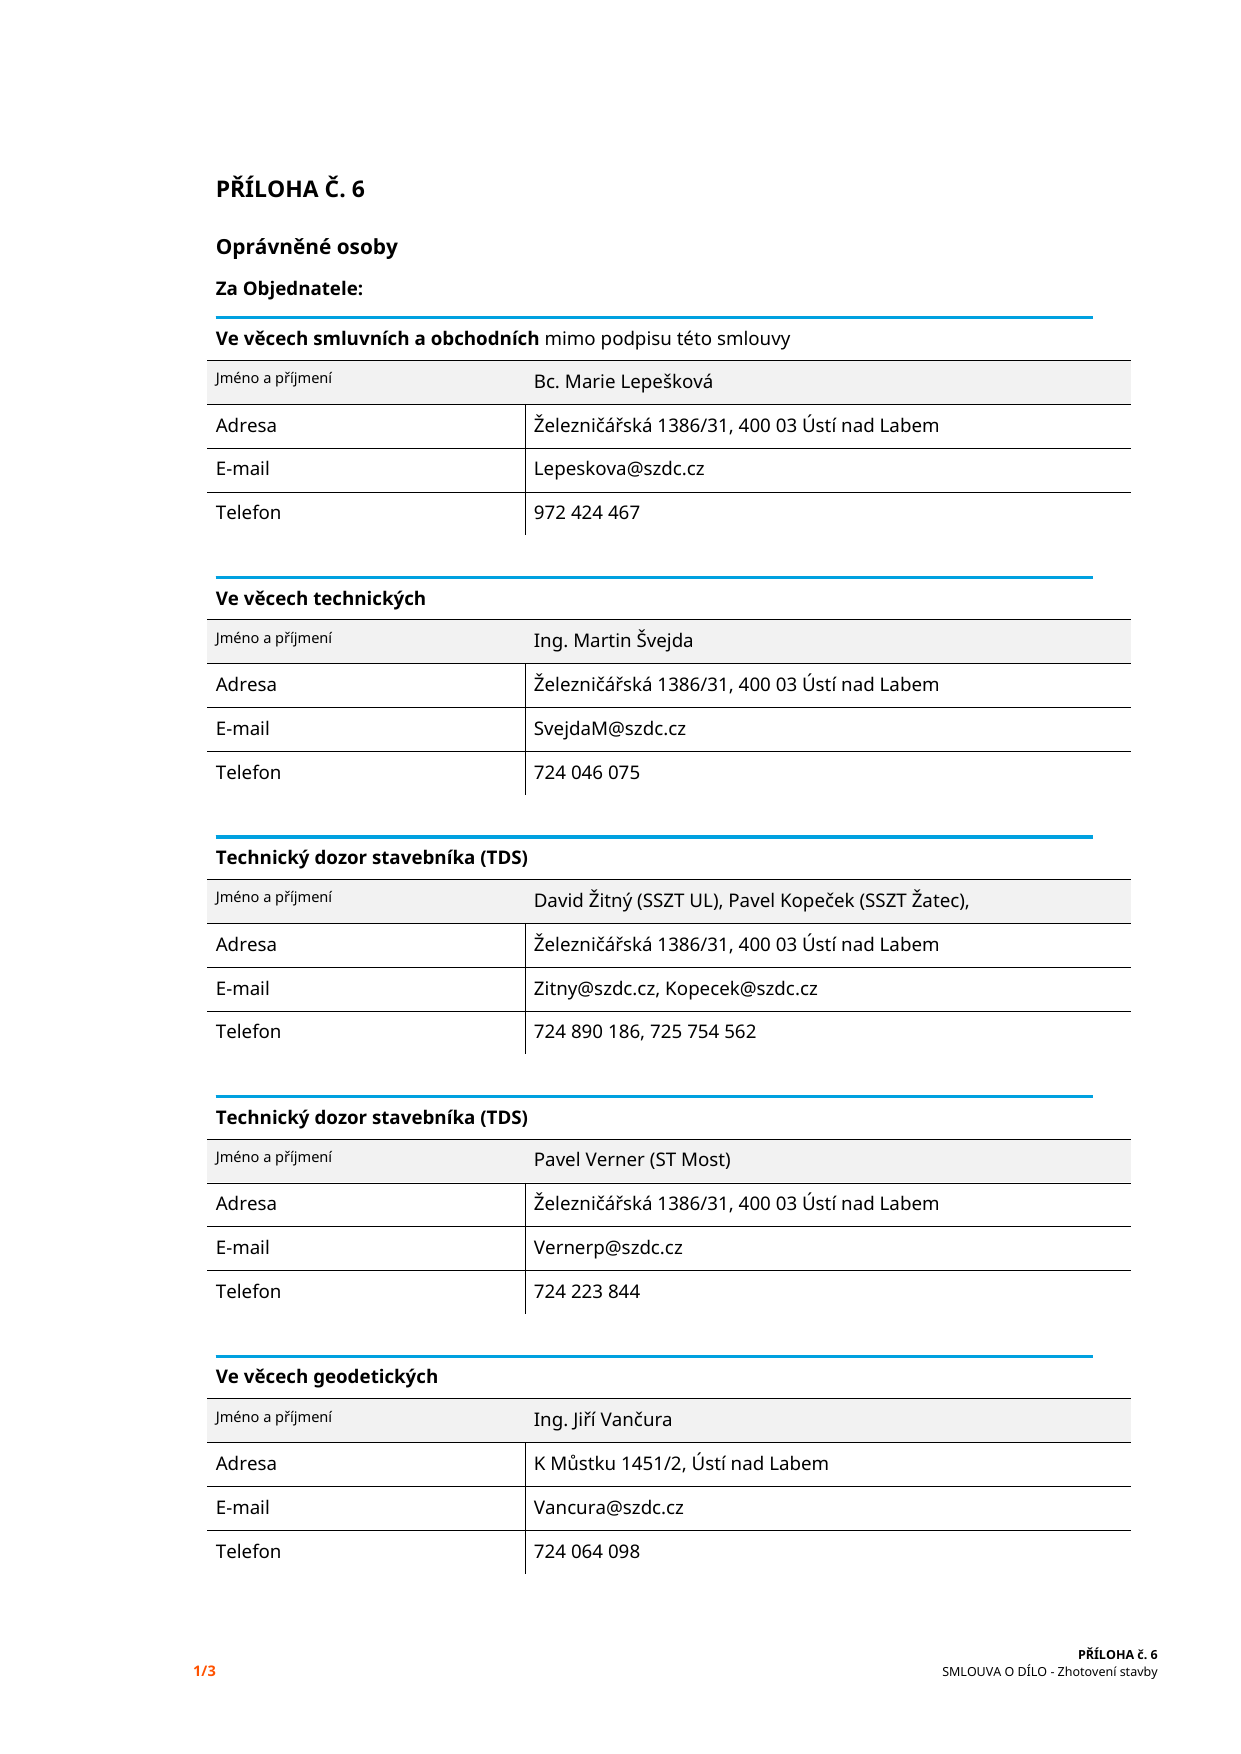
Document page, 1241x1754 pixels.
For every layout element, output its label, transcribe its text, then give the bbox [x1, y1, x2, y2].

table_header Jméno a příjmení [207, 620, 526, 663]
table_cell Železničářská 1386/31, 400 03 Ústí nad Labem [526, 924, 1131, 967]
table_header Pavel Verner (ST Most) [526, 1140, 1131, 1182]
table_cell 724 223 844 [526, 1271, 1131, 1314]
table_cell 724 890 186, 725 754 562 [526, 1012, 1131, 1054]
text Ve věcech technických [216, 579, 1093, 611]
table_header Ing. Jiří Vančura [526, 1399, 1131, 1442]
table_cell E-mail [207, 449, 525, 491]
table_cell 724 046 075 [526, 752, 1131, 795]
table_header Ing. Martin Švejda [526, 620, 1131, 663]
table_cell Telefon [207, 1012, 525, 1054]
table_cell Vernerp@szdc.cz [526, 1227, 1131, 1270]
text Ve věcech geodetických [216, 1358, 1093, 1389]
table_cell Adresa [207, 1443, 525, 1486]
table_cell E-mail [207, 1227, 525, 1270]
table_cell Telefon [207, 1531, 525, 1573]
table_header Jméno a příjmení [207, 880, 526, 923]
table_header Bc. Marie Lepešková [526, 361, 1131, 404]
table_cell Zitny@szdc.cz, Kopecek@szdc.cz [526, 968, 1131, 1011]
table_header Jméno a příjmení [207, 1140, 526, 1182]
text Oprávněné osoby [216, 232, 1093, 260]
table_header Jméno a příjmení [207, 1399, 526, 1442]
text Technický dozor stavebníka (TDS) [216, 1098, 1093, 1130]
table_cell Vancura@szdc.cz [526, 1487, 1131, 1530]
table_cell E-mail [207, 968, 525, 1011]
table_cell Železničářská 1386/31, 400 03 Ústí nad Labem [526, 405, 1131, 447]
table_cell Telefon [207, 493, 525, 535]
text Za Objednatele: [216, 276, 1093, 301]
table_cell E-mail [207, 708, 525, 751]
table_cell Telefon [207, 752, 525, 795]
table_cell Železničářská 1386/31, 400 03 Ústí nad Labem [526, 1184, 1131, 1226]
text Příloha č. 6 [216, 172, 1093, 204]
table_cell K Můstku 1451/2, Ústí nad Labem [526, 1443, 1131, 1486]
table_cell Lepeskova@szdc.cz [526, 449, 1131, 491]
table_cell 972 424 467 [526, 493, 1131, 535]
table_cell Adresa [207, 1184, 525, 1226]
table_cell Telefon [207, 1271, 525, 1314]
table_header David Žitný (SSZT UL), Pavel Kopeček (SSZT Žatec), [526, 880, 1131, 923]
text Ve věcech smluvních a obchodních mimo podpisu této smlouvy [216, 319, 1093, 351]
table_cell Adresa [207, 664, 525, 707]
table_cell SvejdaM@szdc.cz [526, 708, 1131, 751]
table_cell E-mail [207, 1487, 525, 1530]
table_cell Adresa [207, 924, 525, 967]
table_cell Železničářská 1386/31, 400 03 Ústí nad Labem [526, 664, 1131, 707]
text Technický dozor stavebníka (TDS) [216, 839, 1093, 870]
table_cell 724 064 098 [526, 1531, 1131, 1573]
table_cell Adresa [207, 405, 525, 447]
table_header Jméno a příjmení [207, 361, 526, 404]
